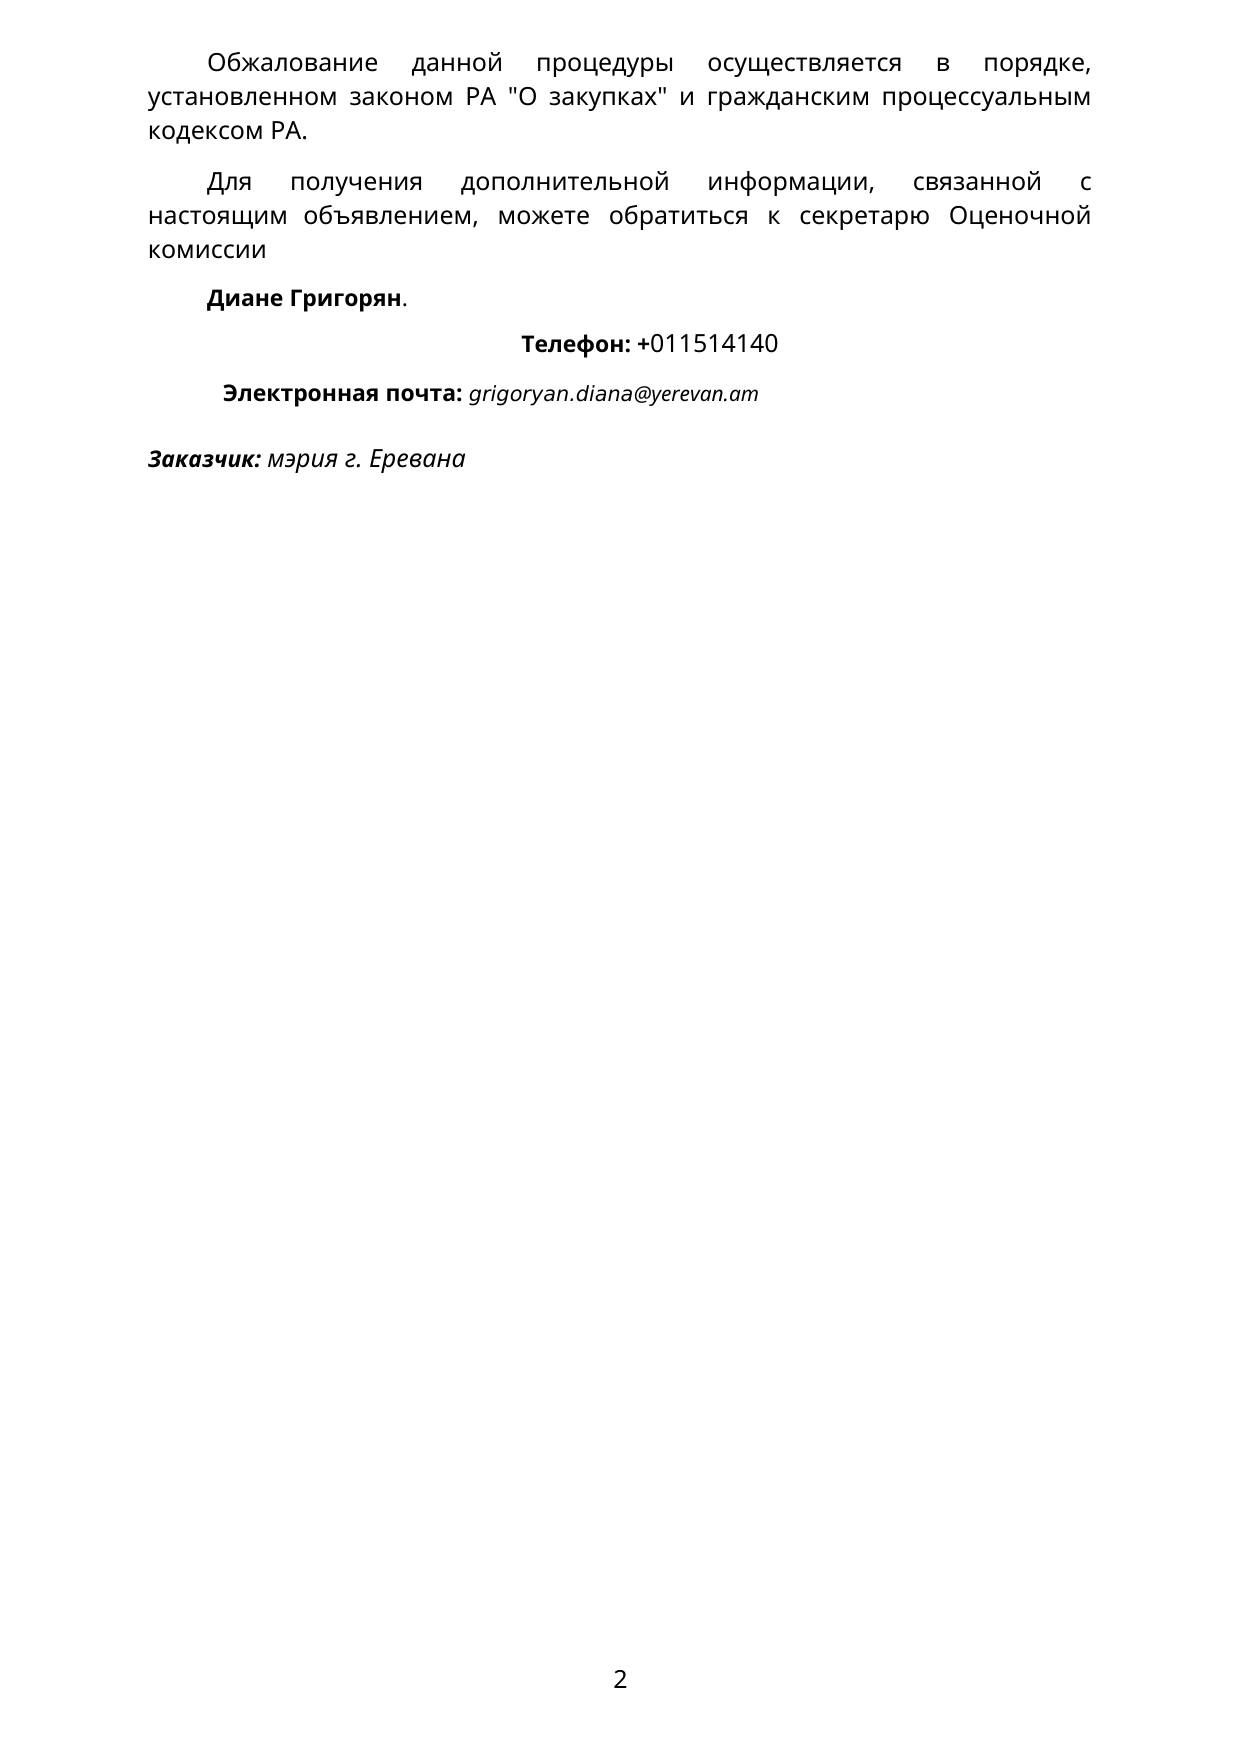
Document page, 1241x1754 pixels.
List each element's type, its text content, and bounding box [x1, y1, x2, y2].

text Электронная почта: grigoryan.diana@yerevan.am [223, 377, 1092, 408]
text Для получения дополнительной информации, связанной с настоящим объявлением, можете обратиться к секретарю Оценочной комиссии [148, 163, 1092, 266]
text Телефон: +011514140 [148, 326, 1093, 360]
text Диане Григорян. [148, 282, 1092, 313]
text Обжалование данной процедуры осуществляется в порядке, установленном законом РА "О закупках" и гражданским процессуальным кодексом РА. [148, 44, 1092, 147]
text Заказчик: мэрия г. Еревана [148, 440, 1092, 474]
